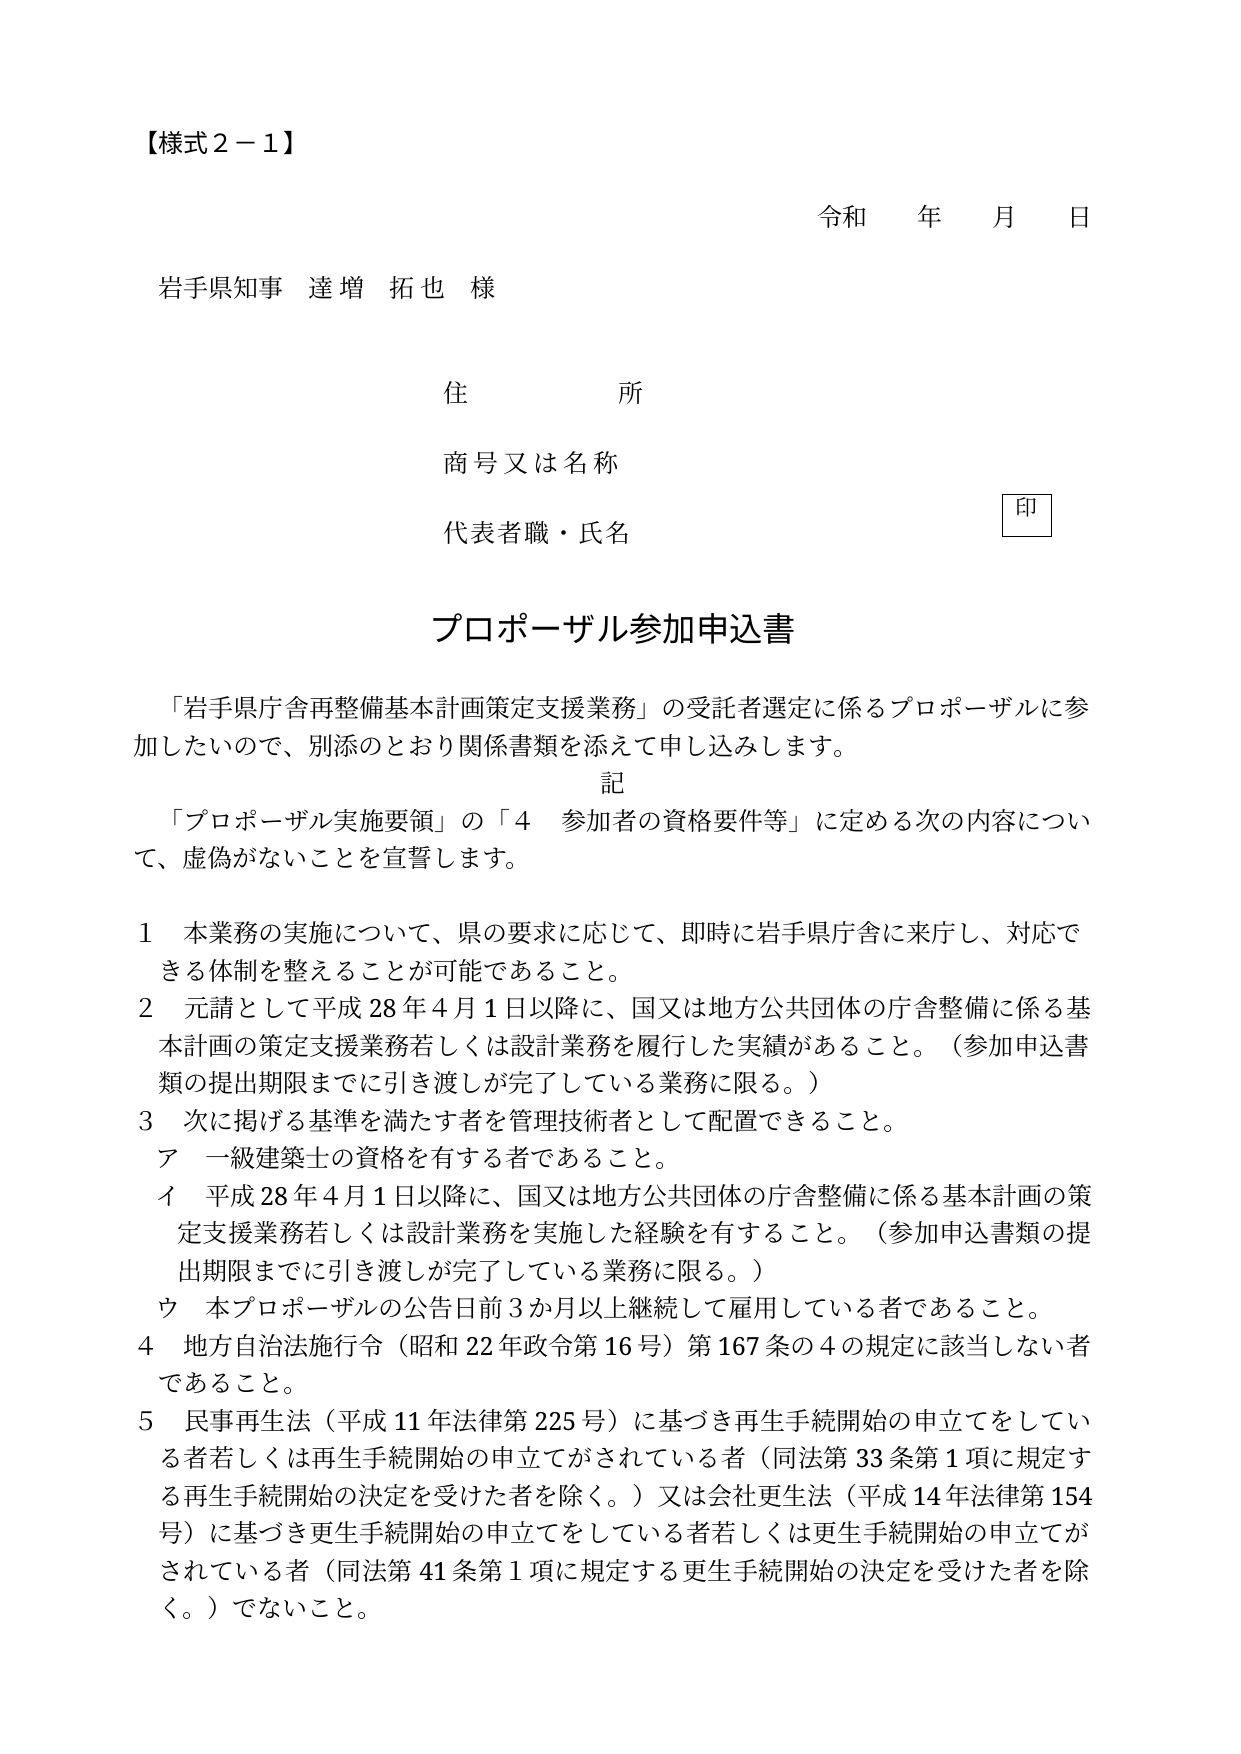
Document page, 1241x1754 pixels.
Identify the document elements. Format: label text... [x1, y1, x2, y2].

text ４ 地方自治法施行令（昭和22年政令第16号）第167条の４の規定に該当しない者であること。 [133, 1326, 1092, 1401]
text 「プロポーザル実施要領」の「４ 参加者の資格要件等」に定める次の内容について、虚偽がないことを宣誓します。 [133, 801, 1092, 876]
text 代表者職・氏名 [133, 513, 1092, 549]
text 令和 年 月 日 [133, 198, 1092, 234]
text 住 所 [133, 373, 1092, 409]
text 【様式２－１】 [133, 123, 1092, 160]
text 商号又は名称 [133, 443, 1092, 479]
text ２ 元請として平成28年４月1日以降に、国又は地方公共団体の庁舎整備に係る基本計画の策定支援業務若しくは設計業務を履行した実績があること。（参加申込書類の提出期限までに引き渡しが完了している業務に限る。） [133, 988, 1092, 1101]
text ア 一級建築士の資格を有する者であること。 [155, 1138, 1092, 1176]
text ５ 民事再生法（平成11年法律第225号）に基づき再生手続開始の申立てをしている者若しくは再生手続開始の申立てがされている者（同法第33条第1項に規定する再生手続開始の決定を受けた者を除く。）又は会社更生法（平成14年法律第154号）に基づき更生手続開始の申立てをしている者若しくは更生手続開始の申立てがされている者（同法第41条第１項に規定する更生手続開始の決定を受けた者を除く。）でないこと。 [133, 1401, 1092, 1626]
text １ 本業務の実施について、県の要求に応じて、即時に岩手県庁舎に来庁し、対応できる体制を整えることが可能であること。 [133, 913, 1092, 988]
text 「岩手県庁舎再整備基本計画策定支援業務」の受託者選定に係るプロポーザルに参加したいので、別添のとおり関係書類を添えて申し込みします。 [133, 688, 1092, 763]
text イ 平成28年４月1日以降に、国又は地方公共団体の庁舎整備に係る基本計画の策定支援業務若しくは設計業務を実施した経験を有すること。（参加申込書類の提出期限までに引き渡しが完了している業務に限る。） [155, 1176, 1092, 1288]
text ウ 本プロポーザルの公告日前３か月以上継続して雇用している者であること。 [155, 1288, 1092, 1326]
text ３ 次に掲げる基準を満たす者を管理技術者として配置できること。 [133, 1101, 1092, 1138]
text プロポーザル参加申込書 [133, 602, 1092, 651]
text 岩手県知事 達 増 拓 也 様 [133, 268, 1092, 305]
text 記 [133, 763, 1092, 801]
